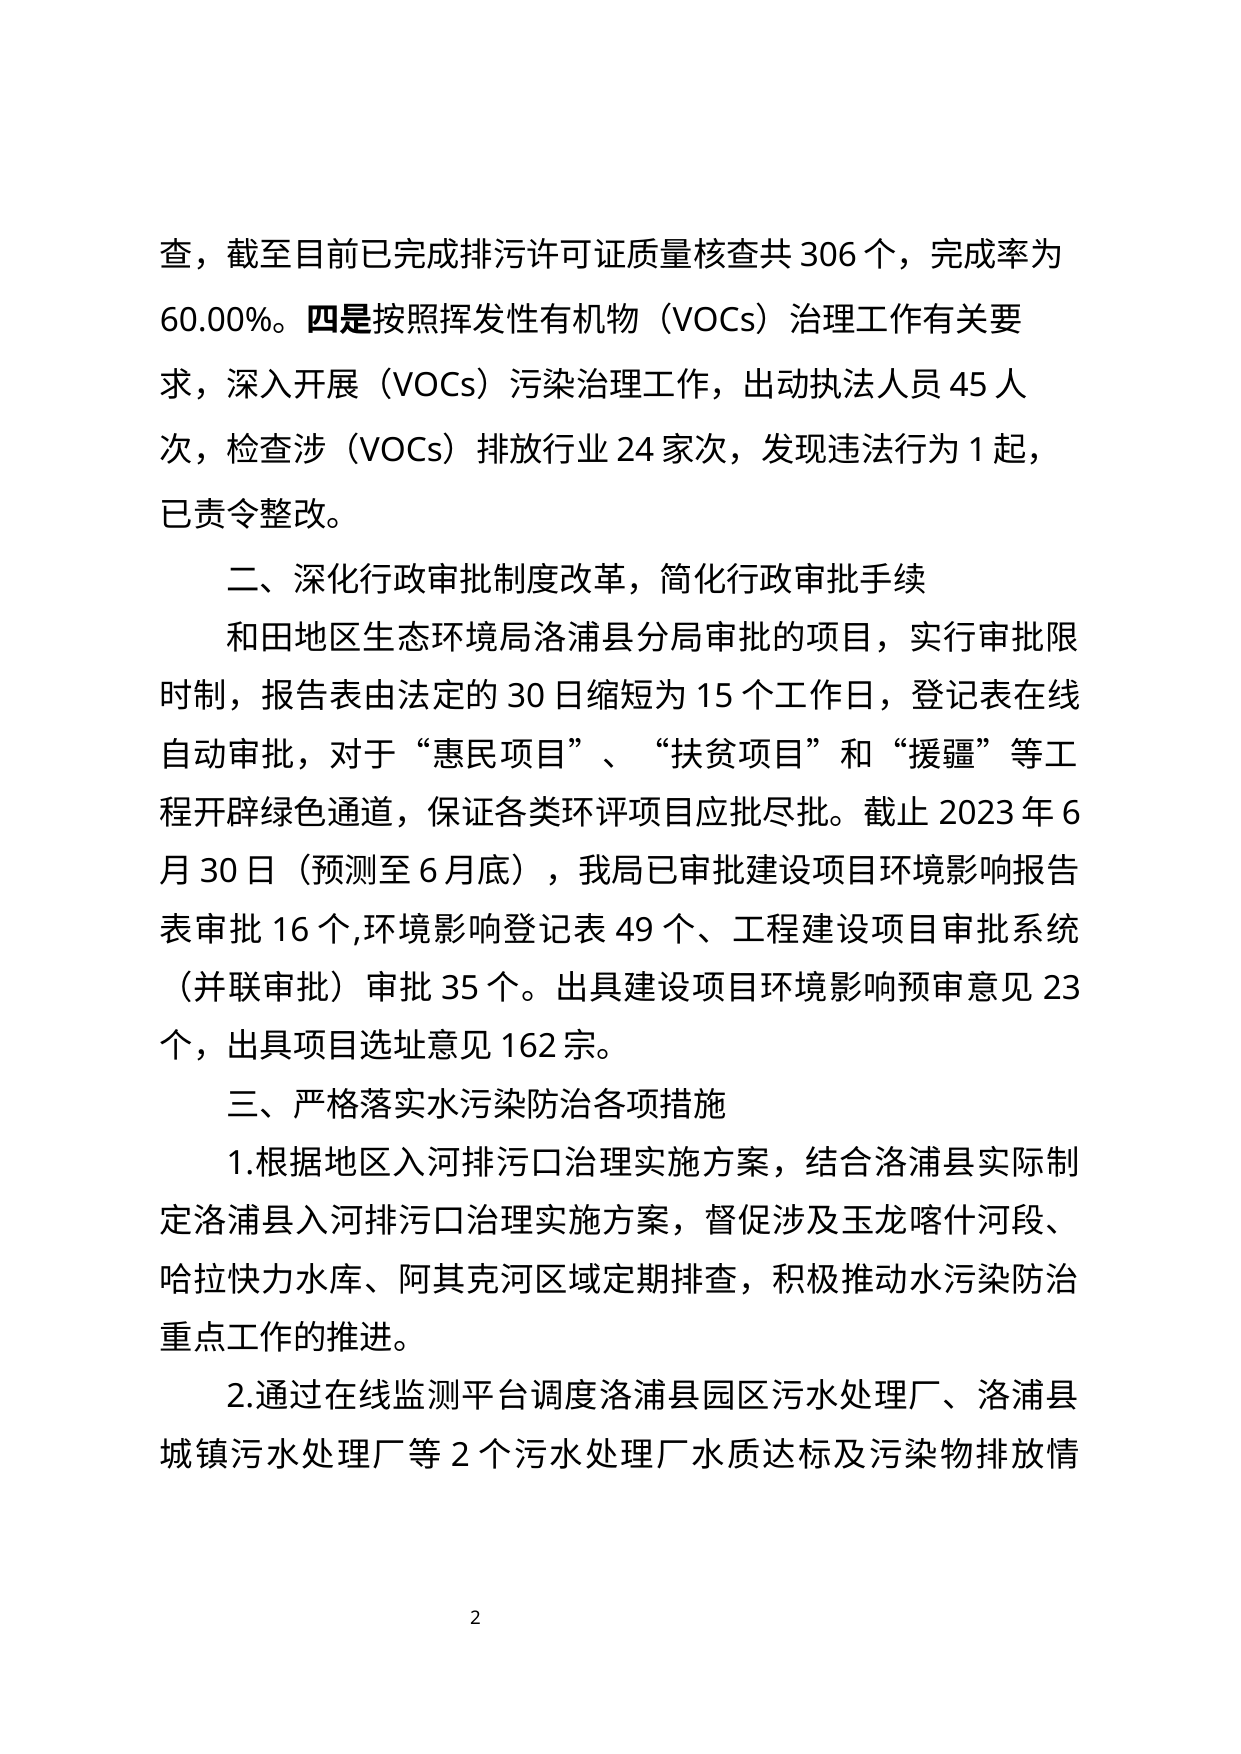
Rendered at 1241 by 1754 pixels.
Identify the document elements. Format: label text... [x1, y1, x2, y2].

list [159, 1361, 1081, 1543]
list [159, 219, 1081, 544]
list 严格落实水污染防治各项措施 [159, 1069, 1081, 1128]
list 二、深化行政审批制度改革，简化行政审批手续 [159, 544, 1081, 603]
list 和田地区生态环境局洛浦县分局审批的项目，实行审批限时制，报告表由法定的30日缩短为15个工作日，登记表在线自动审批，对于“惠民项目”、“扶贫项目”和“援疆”等工程开辟绿色通道，保证各类环评项目应批尽批。截止2023年6月30日（预测至6月底），我局已审批建设项目环境影响报告表审批16个,环境影响登记表49个、工程建设项目审批系统（并联审批）审批35个。出具建设项目环境影响预审意见23个，出具项目选址意见162宗。 [159, 603, 1081, 1069]
list 1.根据地区入河排污口治理实施方案，结合洛浦县实际制定洛浦县入河排污口治理实施方案，督促涉及玉龙喀什河段、哈拉快力水库、阿其克河区域定期排查，积极推动水污染防治重点工作的推进。 [159, 1128, 1081, 1361]
